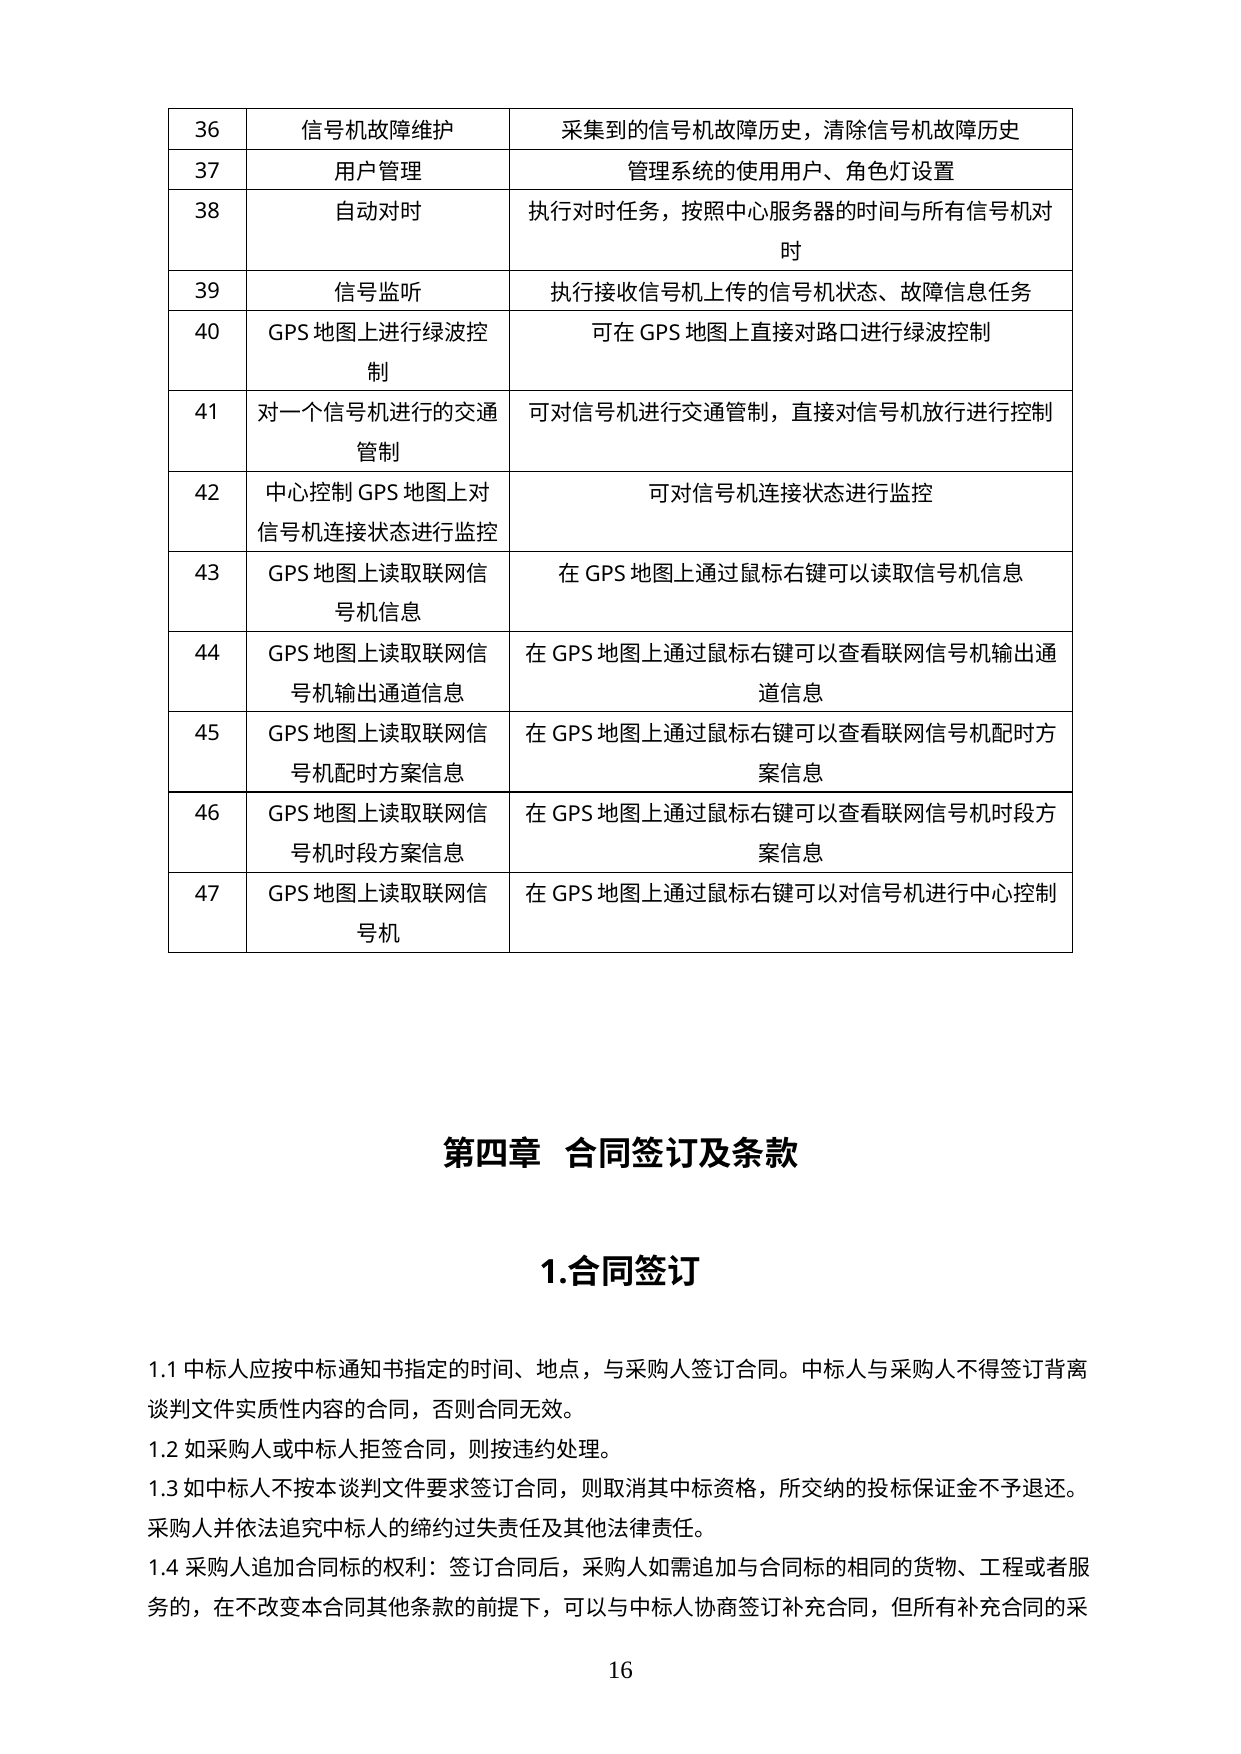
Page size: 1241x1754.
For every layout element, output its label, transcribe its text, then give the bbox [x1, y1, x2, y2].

table_cell 管理系统的使用用户、角色灯设置 [510, 150, 1072, 189]
table_cell GPS地图上读取联网信号机信息 [247, 552, 509, 631]
table_cell 39 [169, 271, 246, 310]
table_cell GPS地图上读取联网信号机输出通道信息 [247, 632, 509, 711]
table_cell 41 [169, 391, 246, 471]
table_cell 采集到的信号机故障历史，清除信号机故障历史 [510, 109, 1072, 149]
table_cell 对一个信号机进行的交通管制 [247, 391, 509, 471]
table_cell 在GPS地图上通过鼠标右键可以查看联网信号机配时方案信息 [510, 712, 1072, 791]
table_cell 自动对时 [247, 190, 509, 269]
table_cell 36 [169, 109, 246, 149]
table_cell 在GPS地图上通过鼠标右键可以查看联网信号机输出通道信息 [510, 632, 1072, 711]
table_cell 在GPS地图上通过鼠标右键可以对信号机进行中心控制 [510, 873, 1072, 952]
text 第四章 合同签订及条款 [148, 1111, 1092, 1190]
table_cell 可在GPS地图上直接对路口进行绿波控制 [510, 311, 1072, 390]
table_cell GPS地图上读取联网信号机时段方案信息 [247, 793, 509, 872]
table_cell 37 [169, 150, 246, 189]
table_cell 47 [169, 873, 246, 952]
table_cell 中心控制GPS地图上对信号机连接状态进行监控 [247, 472, 509, 551]
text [148, 1547, 1092, 1626]
table_cell 信号机故障维护 [247, 109, 509, 149]
subtitle 1.合同签订 [148, 1230, 1092, 1309]
table_cell 43 [169, 552, 246, 631]
table_cell GPS地图上进行绿波控制 [247, 311, 509, 390]
text 1.2 如采购人或中标人拒签合同，则按违约处理。 [148, 1428, 1092, 1467]
table_cell 执行对时任务，按照中心服务器的时间与所有信号机对时 [510, 190, 1072, 269]
table_cell GPS地图上读取联网信号机 [247, 873, 509, 952]
table_cell 用户管理 [247, 150, 509, 189]
table_cell 信号监听 [247, 271, 509, 310]
text 1.1中标人应按中标通知书指定的时间、地点，与采购人签订合同。中标人与采购人不得签订背离谈判文件实质性内容的合同，否则合同无效。 [148, 1349, 1092, 1428]
table_cell GPS地图上读取联网信号机配时方案信息 [247, 712, 509, 791]
table_cell 执行接收信号机上传的信号机状态、故障信息任务 [510, 271, 1072, 310]
table_cell 38 [169, 190, 246, 269]
table_cell 可对信号机进行交通管制，直接对信号机放行进行控制 [510, 391, 1072, 471]
table_cell 可对信号机连接状态进行监控 [510, 472, 1072, 551]
table_cell 在GPS地图上通过鼠标右键可以读取信号机信息 [510, 552, 1072, 631]
text 1.3如中标人不按本谈判文件要求签订合同，则取消其中标资格，所交纳的投标保证金不予退还。采购人并依法追究中标人的缔约过失责任及其他法律责任。 [148, 1467, 1092, 1547]
table_cell 40 [169, 311, 246, 390]
table_cell 44 [169, 632, 246, 711]
table_cell 45 [169, 712, 246, 791]
table_cell 46 [169, 793, 246, 872]
table_cell 在GPS地图上通过鼠标右键可以查看联网信号机时段方案信息 [510, 793, 1072, 872]
table_cell 42 [169, 472, 246, 551]
